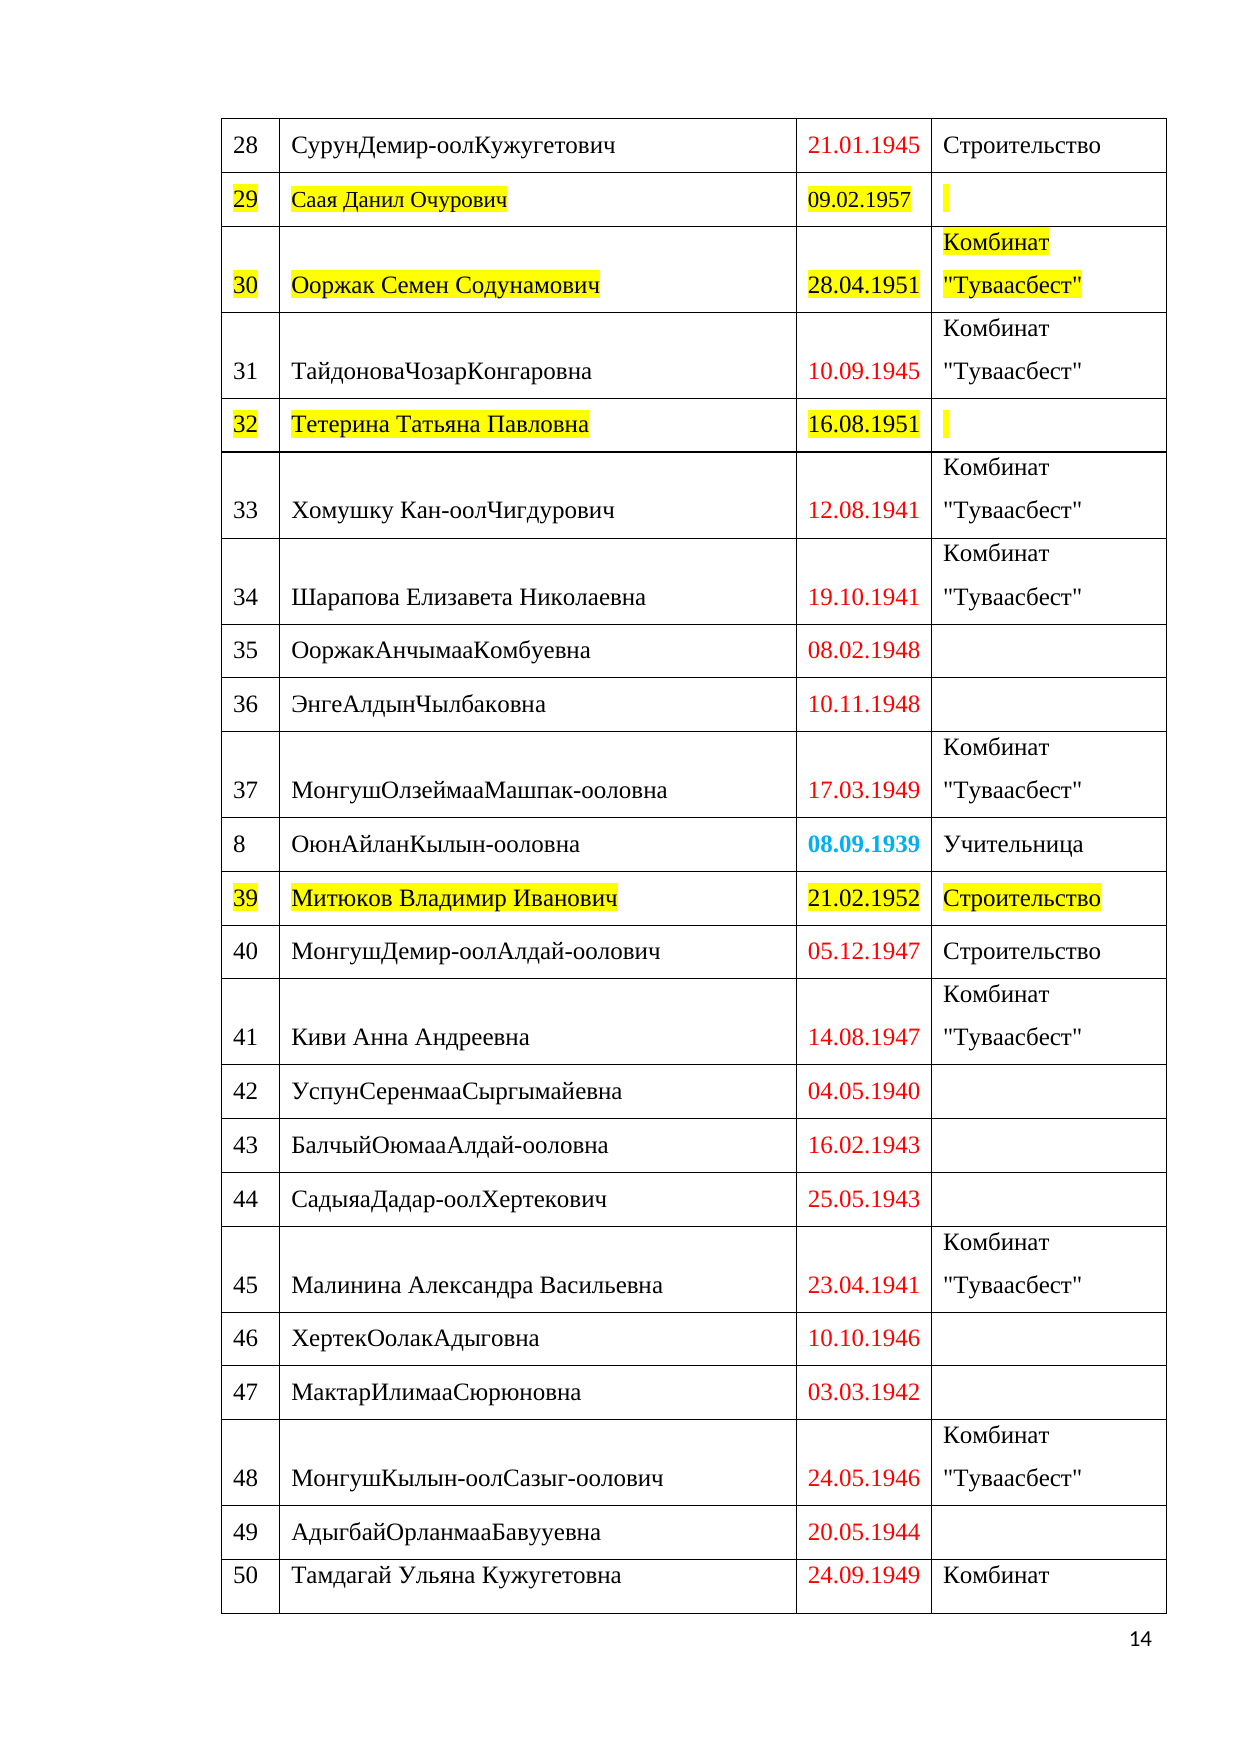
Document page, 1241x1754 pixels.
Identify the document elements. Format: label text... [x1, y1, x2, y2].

table_cell МонгушКылын-оолСазыг-оолович [280, 1420, 796, 1505]
table_cell 19.10.1941 [797, 539, 931, 623]
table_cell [932, 1560, 1166, 1613]
table_cell 28 [222, 119, 279, 172]
table_cell [932, 1313, 1166, 1365]
table_cell АдыгбайОрланмааБавууевна [280, 1506, 796, 1559]
table_cell ЭнгеАлдынЧылбаковна [280, 678, 796, 731]
table_cell 08.02.1948 [797, 625, 931, 677]
table_cell [932, 399, 1166, 451]
table_cell 08.09.1939 [797, 818, 931, 871]
table_cell Комбинат "Туваасбест" [932, 453, 1166, 537]
table_cell 42 [222, 1065, 279, 1118]
table_cell Саая Данил Очурович [280, 173, 796, 226]
table_cell 16.08.1951 [797, 399, 931, 451]
table_cell МонгушОлзеймааМашпак-ооловна [280, 732, 796, 817]
table_cell 47 [222, 1366, 279, 1419]
table_cell [932, 625, 1166, 677]
table_cell 8 [222, 818, 279, 871]
table_cell 43 [222, 1119, 279, 1172]
table_cell Комбинат "Туваасбест" [932, 979, 1166, 1064]
table_cell Хомушку Кан-оолЧигдурович [280, 453, 796, 537]
table_cell Строительство [932, 872, 1166, 924]
table_cell 21.02.1952 [797, 872, 931, 924]
table_cell [932, 1065, 1166, 1118]
table_cell 29 [222, 173, 279, 226]
table_cell [932, 1366, 1166, 1419]
table_cell 34 [222, 539, 279, 623]
table_cell 40 [222, 926, 279, 978]
table_cell 49 [222, 1506, 279, 1559]
table_cell [932, 1173, 1166, 1226]
table_cell Малинина Александра Васильевна [280, 1227, 796, 1312]
table_cell 33 [222, 453, 279, 537]
table_cell ХертекОолакАдыговна [280, 1313, 796, 1365]
table_cell БалчыйОюмааАлдай-ооловна [280, 1119, 796, 1172]
table_cell [932, 1119, 1166, 1172]
table_cell 32 [222, 399, 279, 451]
table_cell [932, 678, 1166, 731]
table_cell СурунДемир-оолКужугетович [280, 119, 796, 172]
table_cell 50 [222, 1560, 279, 1613]
table_cell 23.04.1941 [797, 1227, 931, 1312]
table_cell 03.03.1942 [797, 1366, 931, 1419]
table_cell 35 [222, 625, 279, 677]
table_cell 12.08.1941 [797, 453, 931, 537]
table_cell МактарИлимааСюрюновна [280, 1366, 796, 1419]
table_cell Шарапова Елизавета Николаевна [280, 539, 796, 623]
table_cell ОоржакАнчымааКомбуевна [280, 625, 796, 677]
table_cell 17.03.1949 [797, 732, 931, 817]
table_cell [280, 1560, 796, 1613]
table_cell Комбинат "Туваасбест" [932, 732, 1166, 817]
table_cell 37 [222, 732, 279, 817]
table_cell Митюков Владимир Иванович [280, 872, 796, 924]
table_cell [932, 173, 1166, 226]
table_cell 30 [222, 227, 279, 312]
table_cell Тетерина Татьяна Павловна [280, 399, 796, 451]
table_cell [932, 1506, 1166, 1559]
table_cell 20.05.1944 [797, 1506, 931, 1559]
table_cell ТайдоноваЧозарКонгаровна [280, 313, 796, 398]
table_cell 05.12.1947 [797, 926, 931, 978]
table_cell 39 [222, 872, 279, 924]
table_cell Киви Анна Андреевна [280, 979, 796, 1064]
table_cell 21.01.1945 [797, 119, 931, 172]
table_cell МонгушДемир-оолАлдай-оолович [280, 926, 796, 978]
table_cell Учительница [932, 818, 1166, 871]
table_cell Комбинат "Туваасбест" [932, 227, 1166, 312]
table_cell 09.02.1957 [797, 173, 931, 226]
table_cell Строительство [932, 119, 1166, 172]
table_cell Комбинат "Туваасбест" [932, 1227, 1166, 1312]
table_cell 41 [222, 979, 279, 1064]
table_cell 10.11.1948 [797, 678, 931, 731]
table_cell 24.09.1949 [797, 1560, 931, 1613]
table_cell 46 [222, 1313, 279, 1365]
table_cell Строительство [932, 926, 1166, 978]
table_cell 24.05.1946 [797, 1420, 931, 1505]
table_cell 16.02.1943 [797, 1119, 931, 1172]
table_cell 45 [222, 1227, 279, 1312]
table_cell СадыяаДадар-оолХертекович [280, 1173, 796, 1226]
table_cell Комбинат "Туваасбест" [932, 313, 1166, 398]
table_cell 36 [222, 678, 279, 731]
table_cell ОюнАйланКылын-ооловна [280, 818, 796, 871]
table_cell УспунСеренмааСыргымайевна [280, 1065, 796, 1118]
table_cell 04.05.1940 [797, 1065, 931, 1118]
table_cell 28.04.1951 [797, 227, 931, 312]
table_cell 10.10.1946 [797, 1313, 931, 1365]
table_cell 48 [222, 1420, 279, 1505]
table_cell Комбинат "Туваасбест" [932, 1420, 1166, 1505]
table_cell 10.09.1945 [797, 313, 931, 398]
table_cell 14.08.1947 [797, 979, 931, 1064]
table_cell 44 [222, 1173, 279, 1226]
table_cell Комбинат "Туваасбест" [932, 539, 1166, 623]
table_cell 31 [222, 313, 279, 398]
table_cell 25.05.1943 [797, 1173, 931, 1226]
table_cell Ооржак Семен Содунамович [280, 227, 796, 312]
